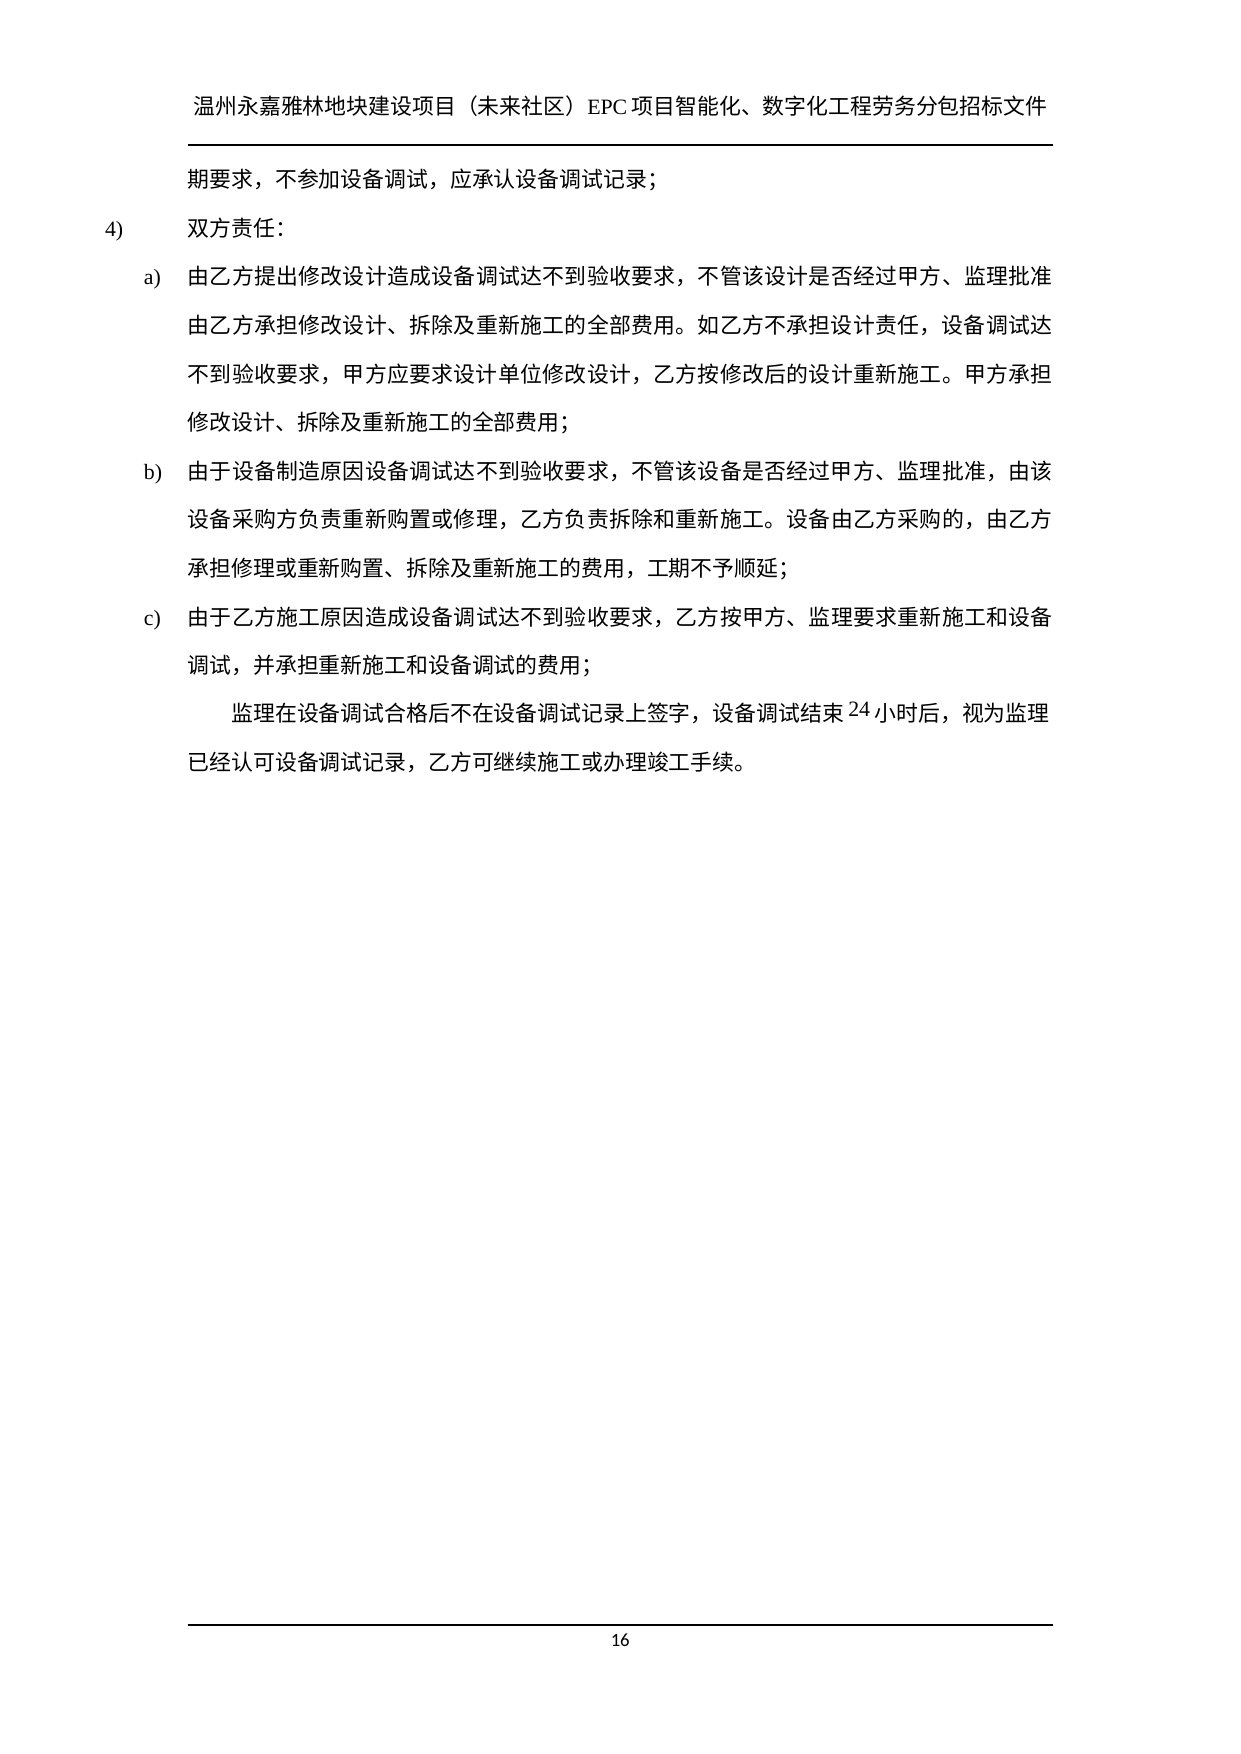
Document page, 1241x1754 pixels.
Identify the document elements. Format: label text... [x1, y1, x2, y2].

list 由乙方提出修改设计造成设备调试达不到验收要求，不管该设计是否经过甲方、监理批准，由乙方承担修改设计、拆除及重新施工的全部费用。如乙方不承担设计责任，设备调试达不到验收要求，甲方应要求设计单位修改设计，乙方按修改后的设计重新施工。甲方承担修改设计、拆除及重新施工的全部费用； [144, 259, 1053, 437]
list 双方责任： [105, 210, 1053, 243]
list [105, 162, 1053, 194]
list 由于乙方施工原因造成设备调试达不到验收要求，乙方按甲方、监理要求重新施工和设备调试，并承担重新施工和设备调试的费用； [144, 599, 1053, 680]
list 由于设备制造原因设备调试达不到验收要求，不管该设备是否经过甲方、监理批准，由该设备采购方负责重新购置或修理，乙方负责拆除和重新施工。设备由乙方采购的，由乙方承担修理或重新购置、拆除及重新施工的费用，工期不予顺延； [144, 453, 1053, 583]
text 监理在设备调试合格后不在设备调试记录上签字，设备调试结束24小时后，视为监理已经认可设备调试记录，乙方可继续施工或办理竣工手续。 [187, 696, 1053, 777]
